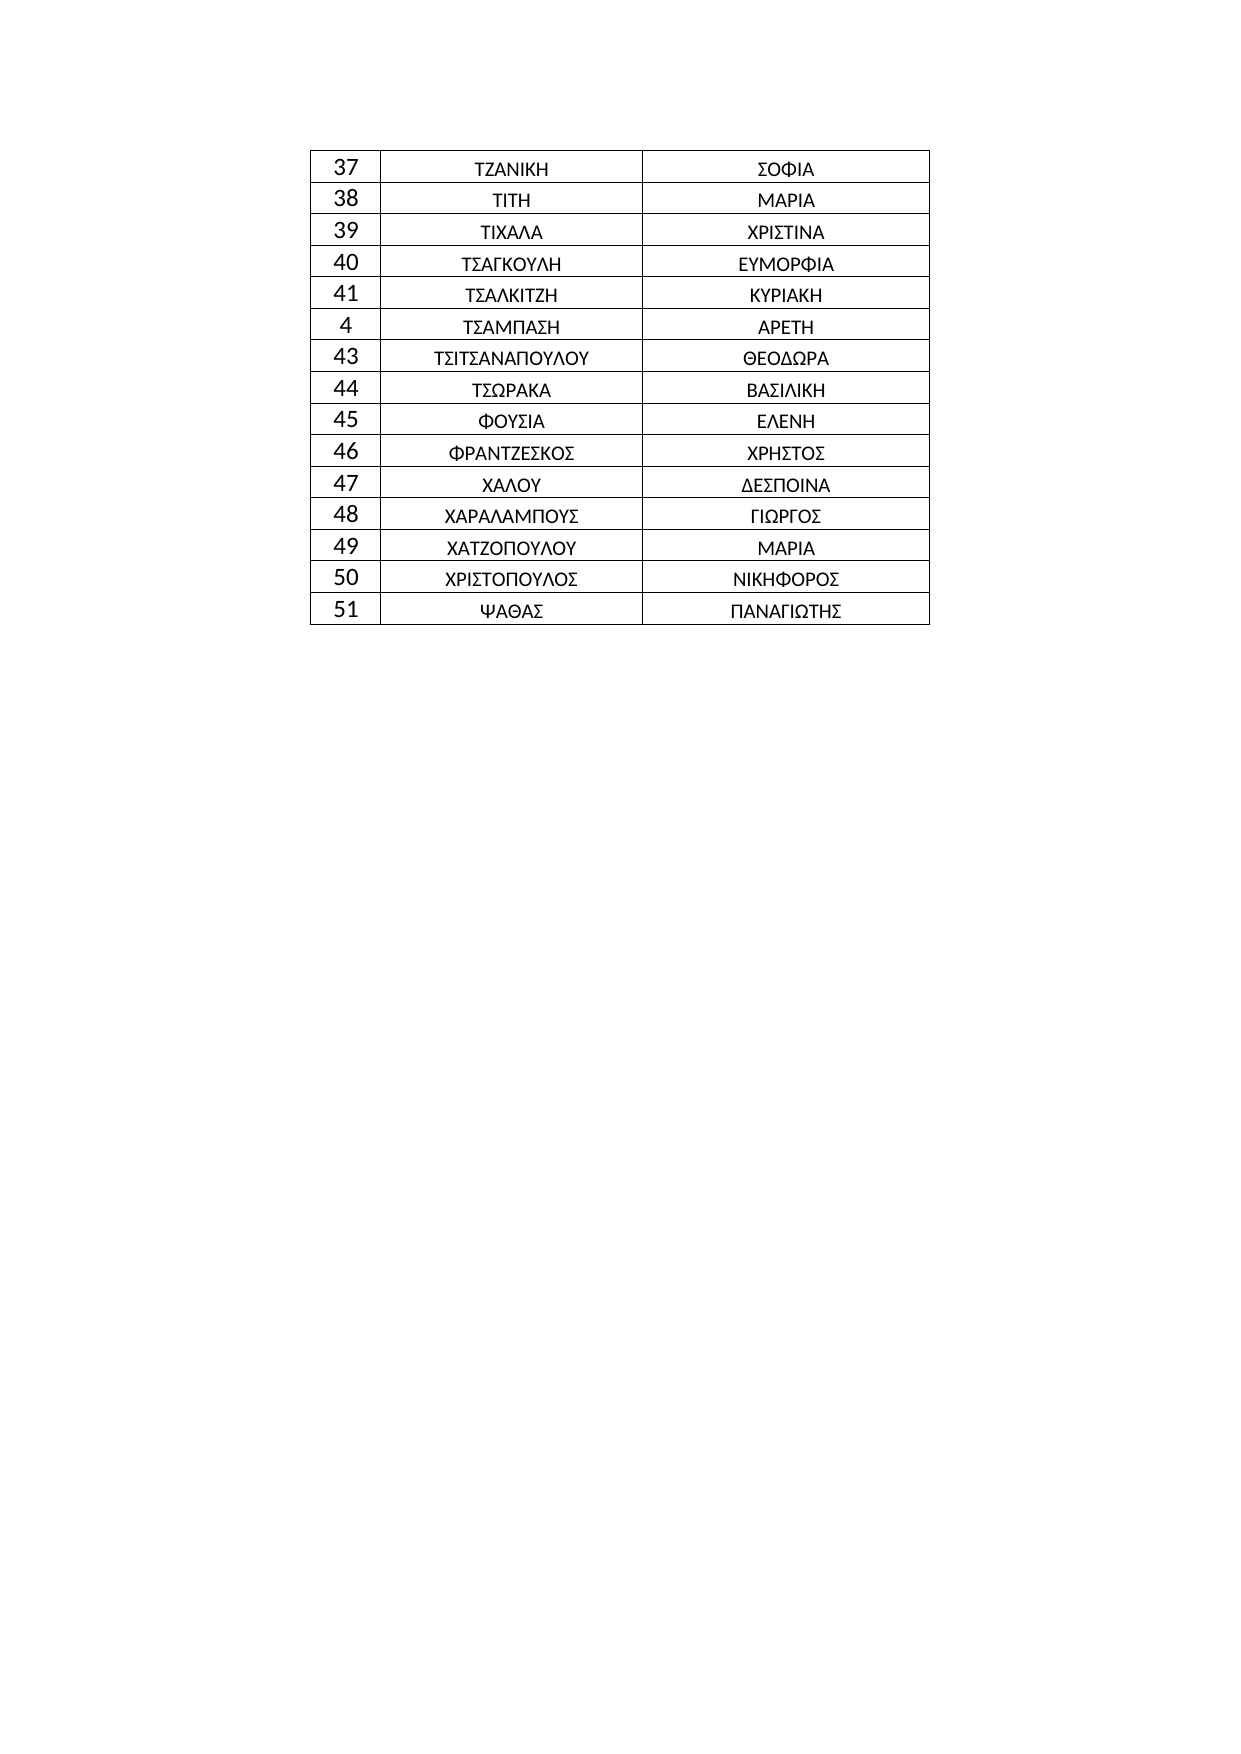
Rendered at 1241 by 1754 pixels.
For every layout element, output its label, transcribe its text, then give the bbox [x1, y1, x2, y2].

table_cell ΦΡΑΝΤΖΕΣΚΟΣ [381, 435, 642, 466]
table_cell ΤΣΩΡΑΚΑ [381, 372, 642, 402]
table_cell ΤΣΙΤΣΑΝΑΠΟΥΛΟΥ [381, 340, 642, 371]
table_cell ΜΑΡΙΑ [643, 183, 929, 213]
table_cell 44 [311, 372, 380, 402]
table_cell ΕΥΜΟΡΦΙΑ [643, 246, 929, 276]
table_cell ΤΣΑΓΚΟΥΛΗ [381, 246, 642, 276]
table_cell 4 [311, 309, 380, 339]
table_cell ΚΥΡΙΑΚΗ [643, 277, 929, 308]
table_cell ΔΕΣΠΟΙΝΑ [643, 467, 929, 497]
table_cell 45 [311, 404, 380, 434]
table_cell ΧΡΙΣΤΙΝΑ [643, 214, 929, 245]
table_cell ΓΙΩΡΓΟΣ [643, 498, 929, 529]
table_cell ΧΡΗΣΤΟΣ [643, 435, 929, 466]
table_cell ΦΟΥΣΙΑ [381, 404, 642, 434]
table_cell 40 [311, 246, 380, 276]
table_cell ΧΑΡΑΛΑΜΠΟΥΣ [381, 498, 642, 529]
table_cell 37 [311, 151, 380, 182]
table_cell 38 [311, 183, 380, 213]
table_cell 50 [311, 561, 380, 592]
table_cell ΑΡΕΤΗ [643, 309, 929, 339]
table_cell 39 [311, 214, 380, 245]
table_cell 47 [311, 467, 380, 497]
table_cell ΘΕΟΔΩΡΑ [643, 340, 929, 371]
table_cell ΤΙΤΗ [381, 183, 642, 213]
table_cell ΜΑΡΙΑ [643, 530, 929, 560]
table_cell 51 [311, 593, 380, 623]
table_cell ΤΖΑΝΙΚΗ [381, 151, 642, 182]
table_cell ΤΙΧΑΛΑ [381, 214, 642, 245]
table_cell ΝΙΚΗΦΟΡΟΣ [643, 561, 929, 592]
table_cell ΧΡΙΣΤΟΠΟΥΛΟΣ [381, 561, 642, 592]
table_cell ΧΑΛΟΥ [381, 467, 642, 497]
table_cell ΧΑΤΖΟΠΟΥΛΟΥ [381, 530, 642, 560]
table_cell ΠΑΝΑΓΙΩΤΗΣ [643, 593, 929, 623]
table_cell ΨΑΘΑΣ [381, 593, 642, 623]
table_cell 43 [311, 340, 380, 371]
table_cell ΤΣΑΛΚΙΤΖΗ [381, 277, 642, 308]
table_cell ΒΑΣΙΛΙΚΗ [643, 372, 929, 402]
table_cell ΕΛΕΝΗ [643, 404, 929, 434]
table_cell 48 [311, 498, 380, 529]
table_cell 46 [311, 435, 380, 466]
table_cell ΣΟΦΙΑ [643, 151, 929, 182]
table_cell ΤΣΑΜΠΑΣΗ [381, 309, 642, 339]
table_cell 49 [311, 530, 380, 560]
table_cell 41 [311, 277, 380, 308]
